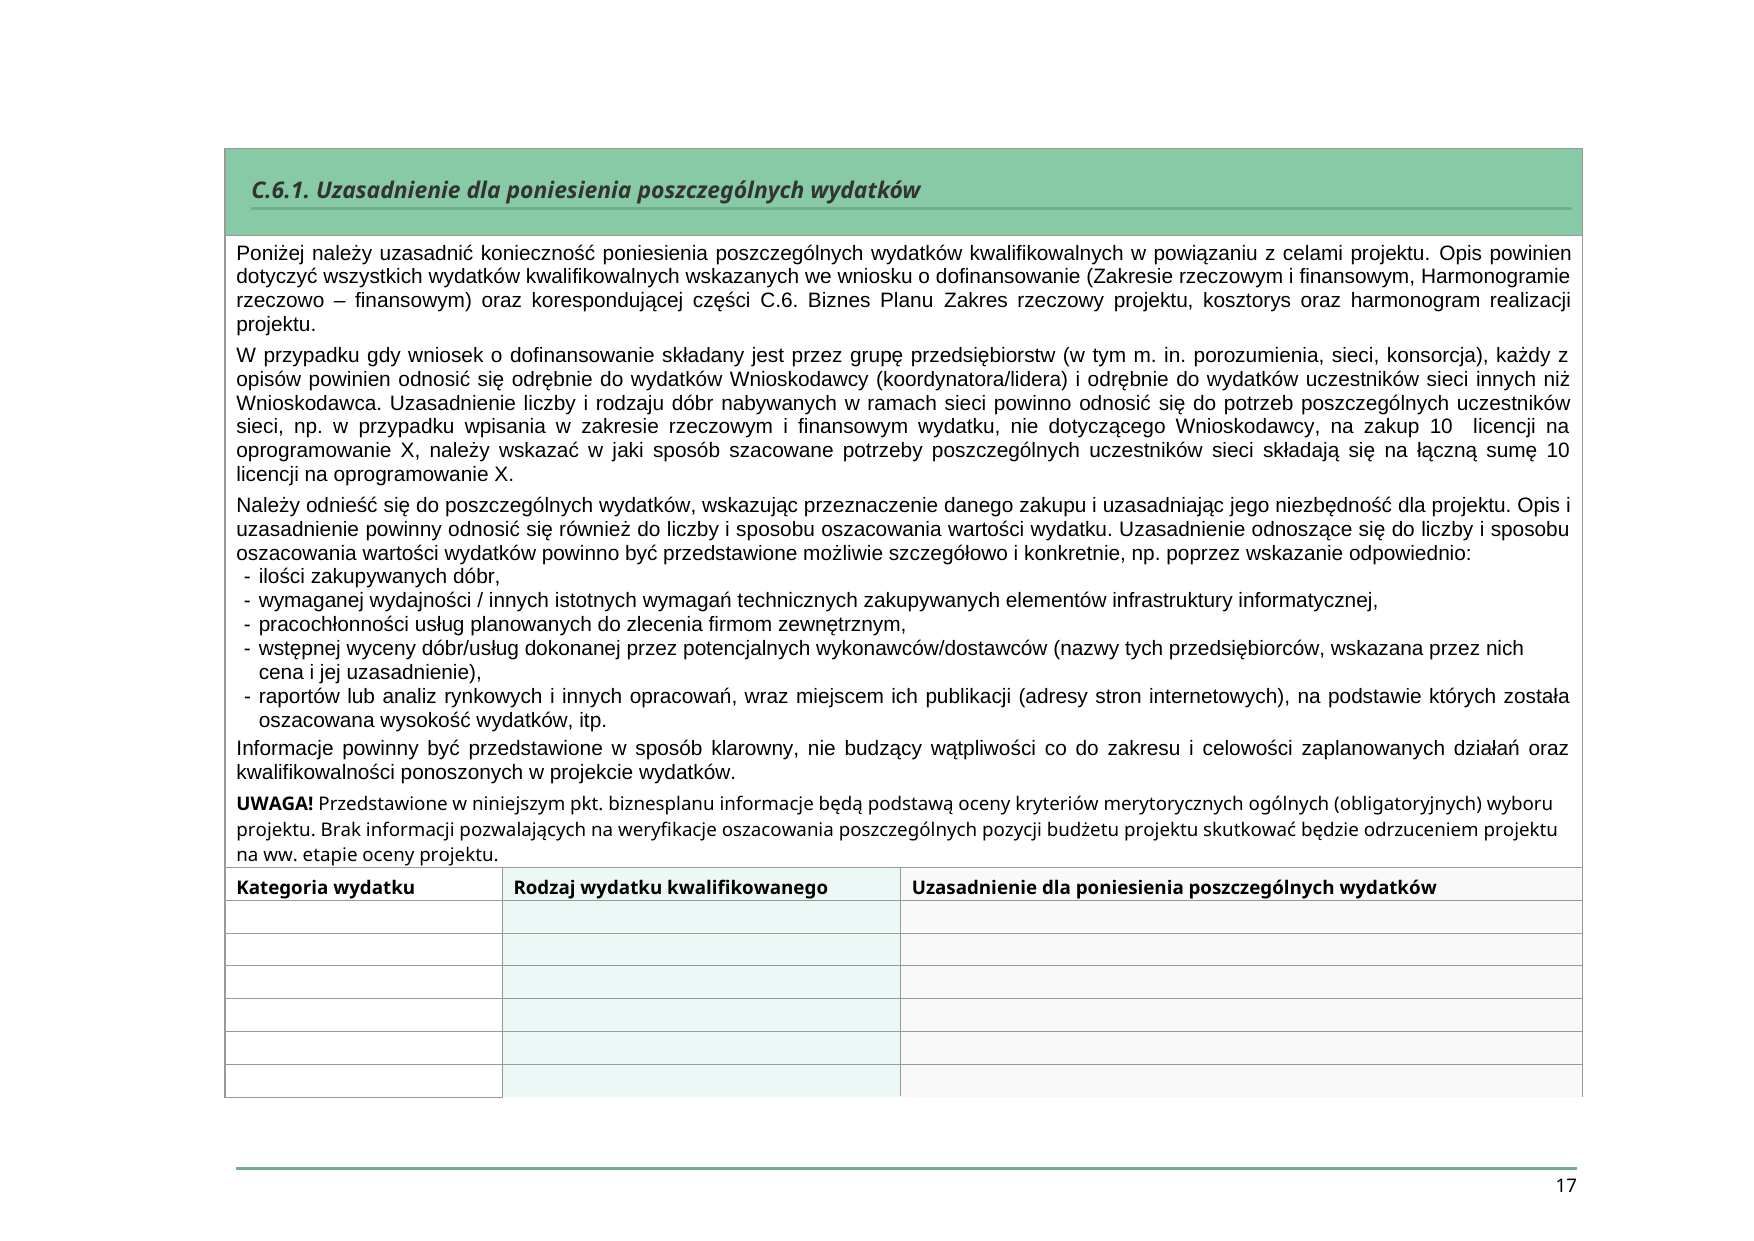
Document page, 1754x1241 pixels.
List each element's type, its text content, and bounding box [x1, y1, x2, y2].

table_cell [901, 934, 1582, 965]
table_cell [226, 999, 502, 1031]
table_cell [901, 1032, 1582, 1064]
table_cell [226, 901, 502, 932]
table_cell [503, 966, 900, 998]
table_cell [503, 934, 900, 965]
table_cell [503, 999, 900, 1031]
table_cell Uzasadnienie dla poniesienia poszczególnych wydatków [901, 868, 1582, 900]
table_cell Poniżej należy uzasadnić konieczność poniesienia poszczególnych wydatków kwalifikowalnych w powiązaniu z celami projektu. Opis powinien dotyczyć wszystkich wydatków kwalifikowalnych wskazanych we wniosku o dofinansowanie (Zakresie rzeczowym i finansowym, Harmonogramie rzeczowo – finansowym) oraz korespondującej części C.6. Biznes Planu Zakres rzeczowy projektu, kosztorys oraz harmonogram realizacji projektu. W przypadku gdy wniosek o dofinansowanie składany jest przez grupę przedsiębiorstw (w tym m. in. porozumienia, sieci, konsorcja), każdy z opisów powinien odnosić się odrębnie do wydatków Wnioskodawcy (koordynatora/lidera) i odrębnie do wydatków uczestników sieci innych niż Wnioskodawca. Uzasadnienie liczby i rodzaju dóbr nabywanych w ramach sieci powinno odnosić się do potrzeb poszczególnych uczestników sieci, np. w przypadku wpisania w zakresie rzeczowym i finansowym wydatku, nie dotyczącego Wnioskodawcy, na zakup 10 licencji na oprogramowanie X, należy wskazać w jaki sposób szacowane potrzeby poszczególnych uczestników sieci składają się na łączną sumę 10 licencji na oprogramowanie X. Należy odnieść się do poszczególnych wydatków, wskazując przeznaczenie danego zakupu i uzasadniając jego niezbędność dla projektu. Opis i uzasadnienie powinny odnosić się również do liczby i sposobu oszacowania wartości wydatku. Uzasadnienie odnoszące się do liczby i sposobu oszacowania wartości wydatków powinno być przedstawione możliwie szczegółowo i konkretnie, np. poprzez wskazanie odpowiednio: ilości zakupywanych dóbr, wymaganej wydajności / innych istotnych wymagań technicznych zakupywanych elementów infrastruktury informatycznej, pracochłonności usług planowanych do zlecenia firmom zewnętrznym, wstępnej wyceny dóbr/usług dokonanej przez potencjalnych wykonawców/dostawców (nazwy tych przedsiębiorców, wskazana przez nich cena i jej uzasadnienie), raportów lub analiz rynkowych i innych opracowań, wraz miejscem ich publikacji (adresy stron internetowych), na podstawie których została oszacowana wysokość wydatków, itp. Informacje powinny być przedstawione w sposób klarowny, nie budzący wątpliwości co do zakresu i celowości zaplanowanych działań oraz kwalifikowalności ponoszonych w projekcie wydatków. UWAGA! Przedstawione w niniejszym pkt. biznesplanu informacje będą podstawą oceny kryteriów merytorycznych ogólnych (obligatoryjnych) wyboru projektu. Brak informacji pozwalających na weryfikacje oszacowania poszczególnych pozycji budżetu projektu skutkować będzie odrzuceniem projektu na ww. etapie oceny projektu. [226, 236, 1582, 867]
table_cell [503, 1065, 900, 1097]
table_cell [226, 966, 502, 998]
table_cell [901, 999, 1582, 1031]
table_cell [901, 901, 1582, 932]
table_cell [226, 934, 502, 965]
table_cell [503, 901, 900, 932]
table_header C.6.1. Uzasadnienie dla poniesienia poszczególnych wydatków [226, 149, 1582, 235]
table_cell [901, 966, 1582, 998]
table_cell Kategoria wydatku [226, 868, 502, 900]
table_cell [503, 1032, 900, 1064]
table_cell [226, 1065, 502, 1097]
table_cell [900, 1065, 1582, 1097]
table_cell [226, 1032, 502, 1064]
table_cell Rodzaj wydatku kwalifikowanego [503, 868, 900, 900]
